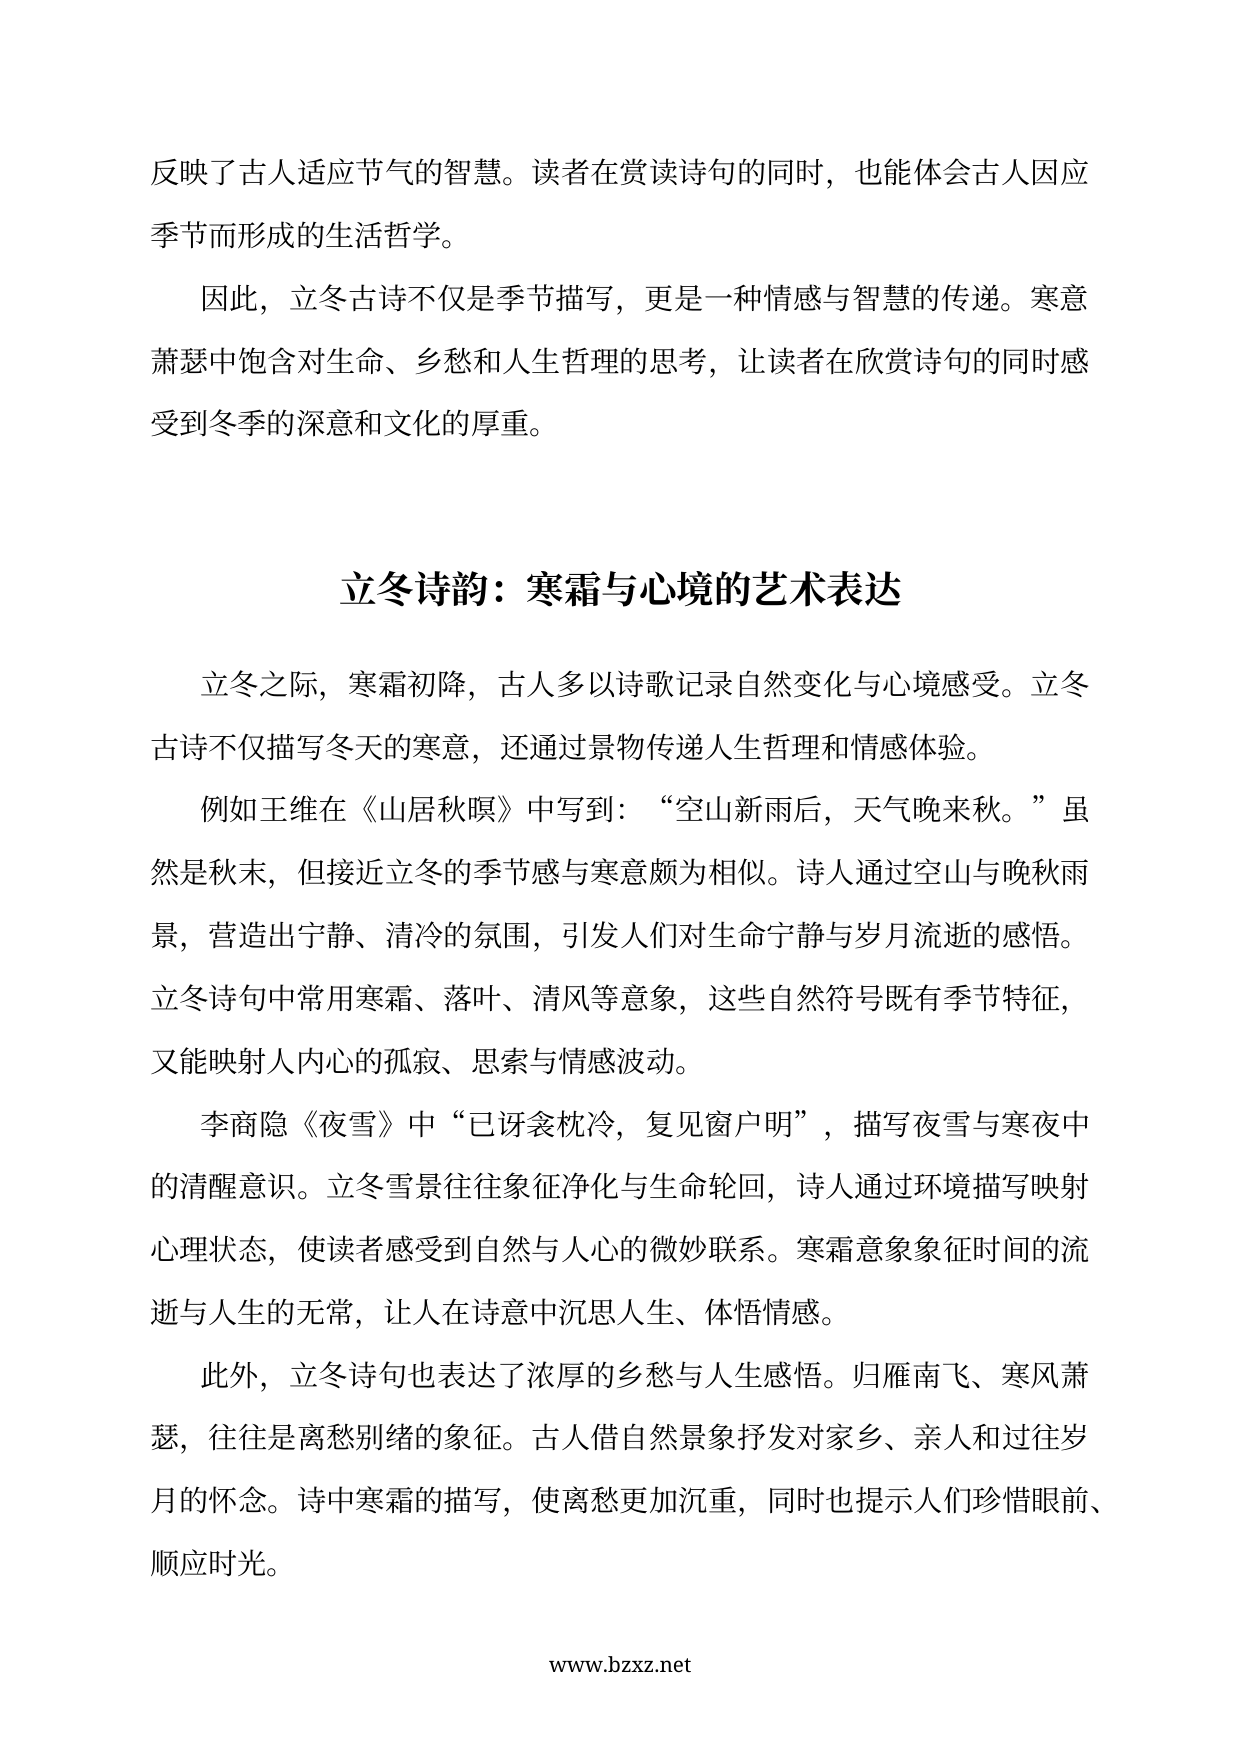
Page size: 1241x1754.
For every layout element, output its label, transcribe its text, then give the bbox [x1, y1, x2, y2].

text 李商隐《夜雪》中“已讶衾枕冷，复见窗户明”，描写夜雪与寒夜中的清醒意识。立冬雪景往往象征净化与生命轮回，诗人通过环境描写映射心理状态，使读者感受到自然与人心的微妙联系。寒霜意象象征时间的流逝与人生的无常，让人在诗意中沉思人生、体悟情感。 [150, 1101, 1090, 1332]
text 因此，立冬古诗不仅是季节描写，更是一种情感与智慧的传递。寒意萧瑟中饱含对生命、乡愁和人生哲理的思考，让读者在欣赏诗句的同时感受到冬季的深意和文化的厚重。 [150, 276, 1090, 443]
text 此外，立冬诗句也表达了浓厚的乡愁与人生感悟。归雁南飞、寒风萧瑟，往往是离愁别绪的象征。古人借自然景象抒发对家乡、亲人和过往岁月的怀念。诗中寒霜的描写，使离愁更加沉重，同时也提示人们珍惜眼前、顺应时光。 [150, 1353, 1090, 1583]
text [150, 150, 1090, 255]
text 立冬之际，寒霜初降，古人多以诗歌记录自然变化与心境感受。立冬古诗不仅描写冬天的寒意，还通过景物传递人生哲理和情感体验。 [150, 662, 1090, 766]
text 例如王维在《山居秋暝》中写到：“空山新雨后，天气晚来秋。”虽然是秋末，但接近立冬的季节感与寒意颇为相似。诗人通过空山与晚秋雨景，营造出宁静、清冷的氛围，引发人们对生命宁静与岁月流逝的感悟。立冬诗句中常用寒霜、落叶、清风等意象，这些自然符号既有季节特征，又能映射人内心的孤寂、思索与情感波动。 [150, 787, 1090, 1080]
subtitle 立冬诗韵：寒霜与心境的艺术表达 [150, 560, 1090, 614]
